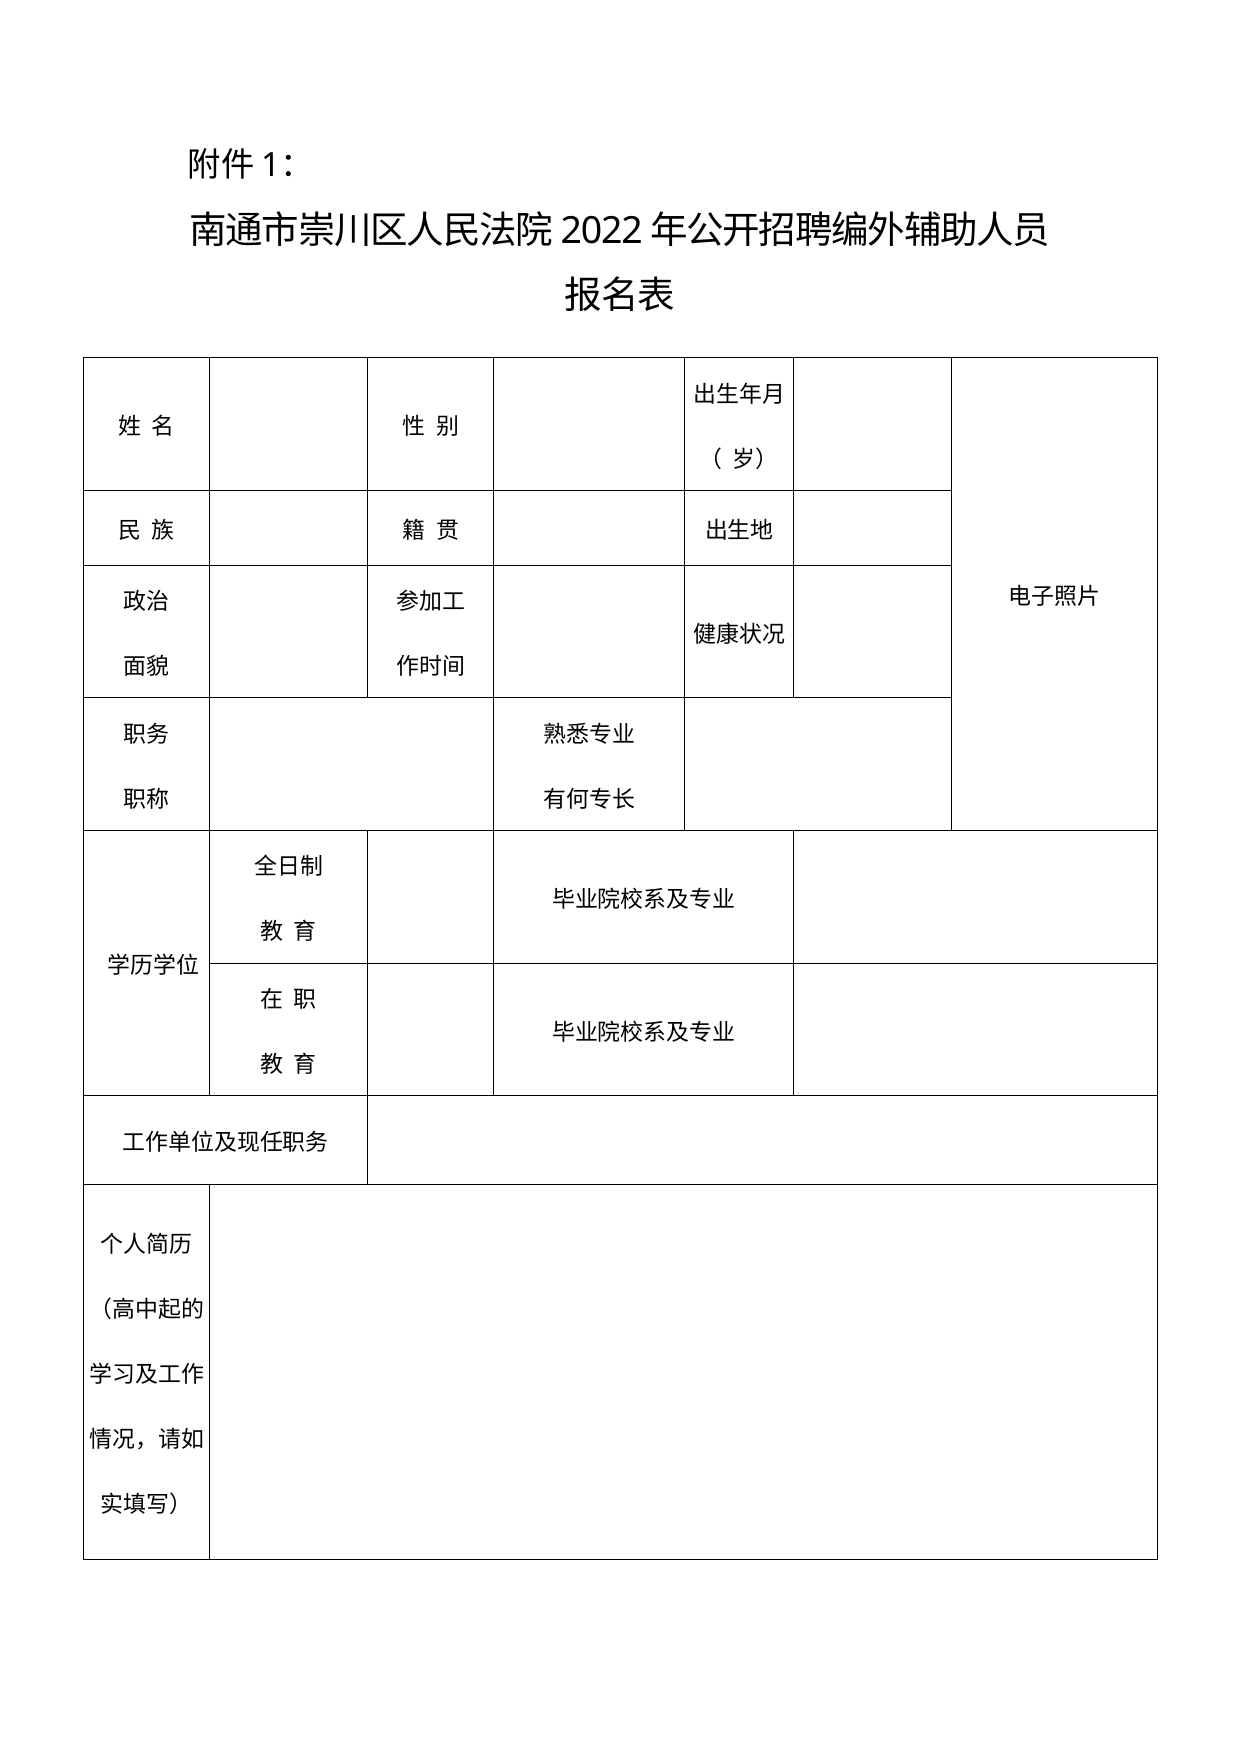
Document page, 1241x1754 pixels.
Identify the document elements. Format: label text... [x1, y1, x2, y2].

table_header [794, 358, 951, 489]
table_cell [794, 964, 1157, 1095]
text 南通市崇川区人民法院2022年公开招聘编外辅助人员 [187, 194, 1053, 259]
table_cell 工作单位及现任职务 [84, 1096, 367, 1184]
table_cell 出生地 [685, 491, 793, 564]
table_cell [210, 566, 367, 697]
table_cell [210, 1185, 1157, 1559]
table_cell 在 职 教 育 [210, 964, 367, 1095]
table_cell [794, 831, 1157, 962]
table_cell 毕业院校系及专业 [494, 831, 793, 962]
table_cell 熟悉专业 有何专长 [494, 698, 684, 830]
table_cell 全日制 教 育 [210, 831, 367, 962]
table_header 电子照片 [952, 358, 1157, 830]
table_cell [794, 566, 951, 697]
table_cell 职务 职称 [84, 698, 209, 830]
table_cell [210, 491, 367, 564]
table_cell [494, 491, 684, 564]
table_header 出生年月 （ 岁） [685, 358, 793, 489]
table_cell 毕业院校系及专业 [494, 964, 793, 1095]
table_cell 健康状况 [685, 566, 793, 697]
table_header 姓 名 [84, 358, 209, 489]
table_cell 政治 面貌 [84, 566, 209, 697]
table_cell 民 族 [84, 491, 209, 564]
table_cell 籍 贯 [368, 491, 493, 564]
table_cell 个人简历（高中起的学习及工作情况，请如实填写） [84, 1185, 209, 1559]
table_cell 参加工 作时间 [368, 566, 493, 697]
table_cell [368, 964, 493, 1095]
table_header [494, 358, 684, 489]
table_cell [794, 491, 951, 564]
text 附件1： [187, 129, 1053, 194]
text 报名表 [187, 259, 1053, 324]
table_header 性 别 [368, 358, 493, 489]
table_cell [494, 566, 684, 697]
table_cell [685, 698, 951, 830]
table_cell [210, 698, 493, 830]
table_cell [368, 1096, 1157, 1184]
table_header [210, 358, 367, 489]
table_cell [368, 831, 493, 962]
table_cell 学历学位 [84, 831, 209, 1095]
